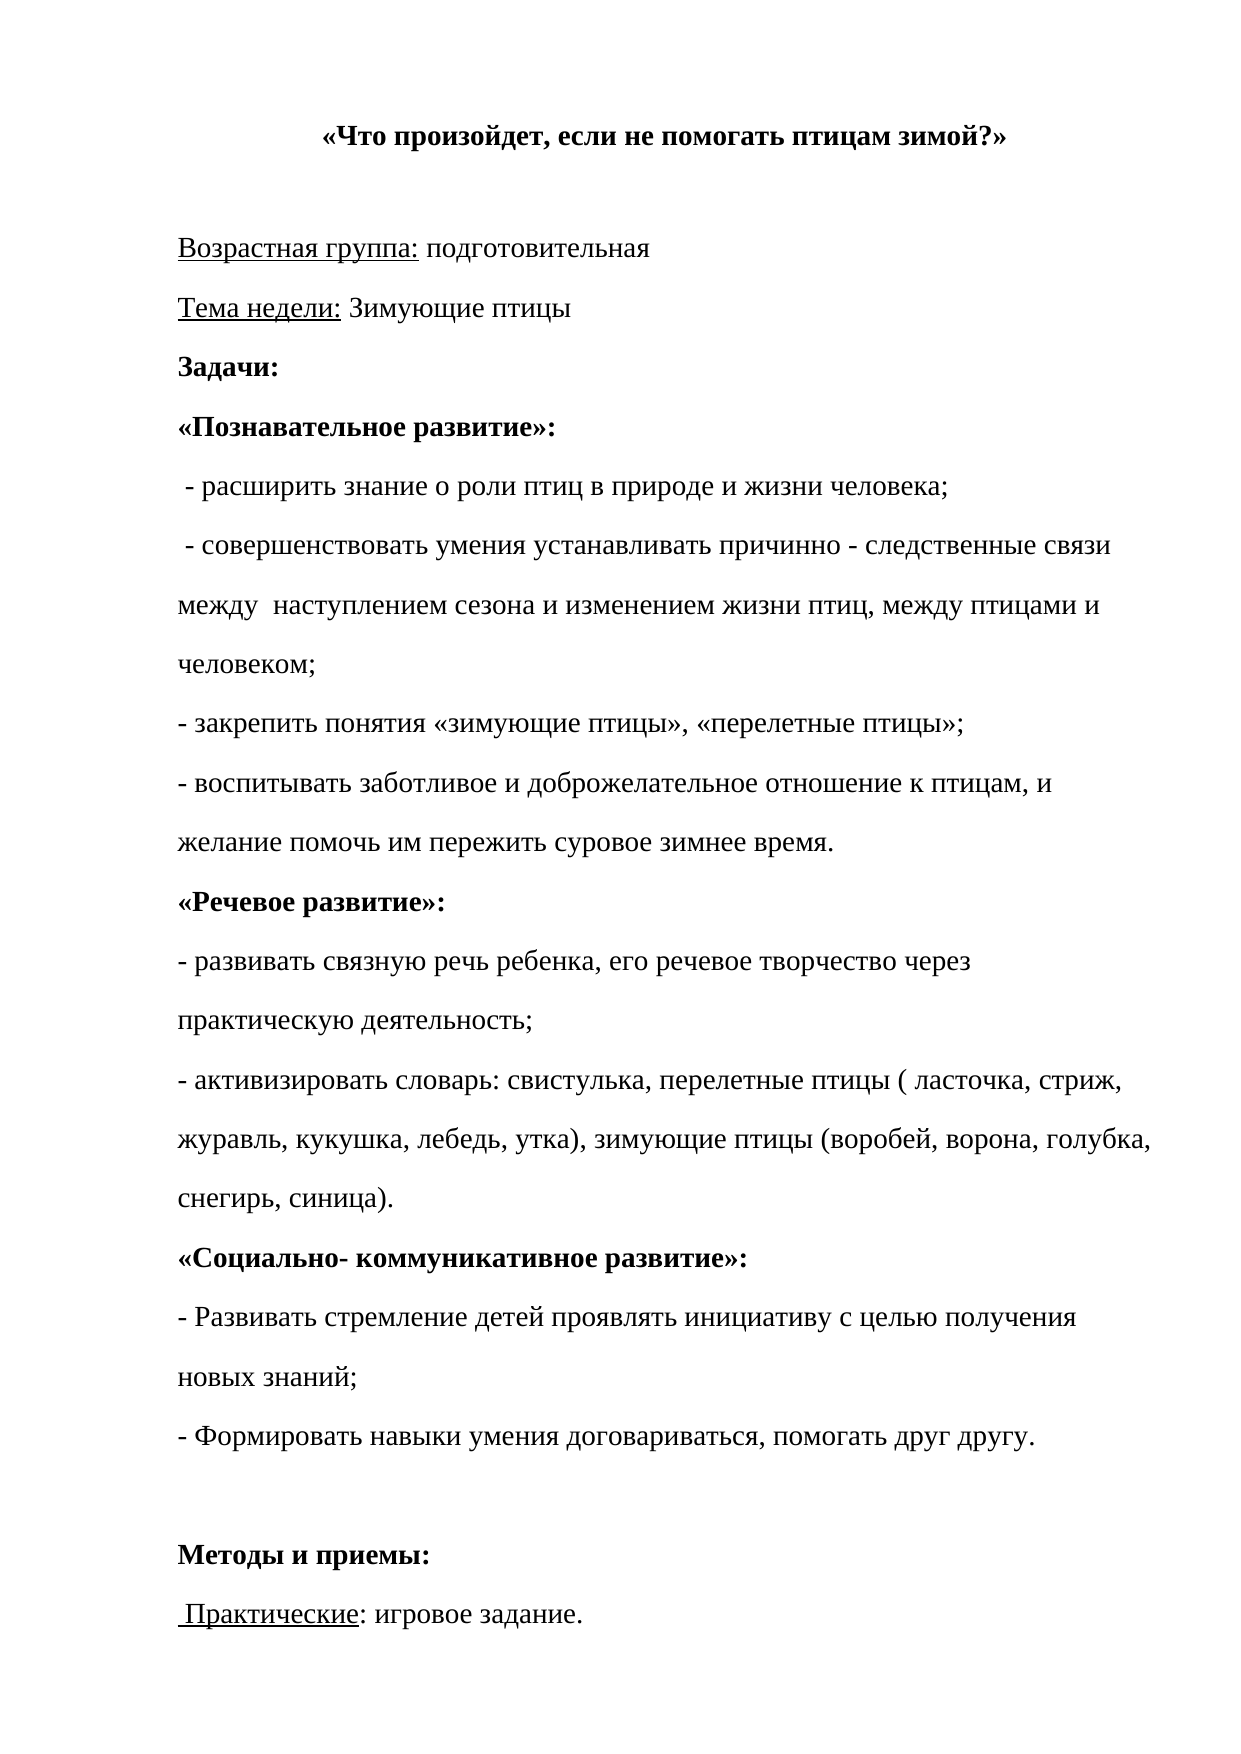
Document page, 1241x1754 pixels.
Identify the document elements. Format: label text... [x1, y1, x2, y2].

text «Социально- коммуникативное развитие»: [177, 1240, 1152, 1273]
text «Что произойдет, если не помогать птицам зимой?» [177, 118, 1152, 152]
text новых знаний; [177, 1359, 1152, 1392]
text снегирь, синица). [177, 1181, 1152, 1214]
text человеком; [177, 646, 1152, 680]
text - воспитывать заботливое и доброжелательное отношение к птицам, и [177, 765, 1152, 798]
text Методы и приемы: [177, 1537, 1152, 1570]
text «Познавательное развитие»: [177, 409, 1152, 442]
text - развивать связную речь ребенка, его речевое творчество через [177, 943, 1152, 977]
text - Формировать навыки умения договариваться, помогать друг другу. [177, 1418, 1152, 1452]
text Тема недели: Зимующие птицы [177, 290, 1152, 323]
text - совершенствовать умения устанавливать причинно - следственные связи [177, 527, 1152, 561]
text Практические: игровое задание. [177, 1596, 1152, 1630]
text - закрепить понятия «зимующие птицы», «перелетные птицы»; [177, 706, 1152, 739]
text Задачи: [177, 349, 1152, 383]
text Возрастная группа: подготовительная [177, 231, 1152, 264]
text желание помочь им пережить суровое зимнее время. [177, 824, 1152, 858]
text - Развивать стремление детей проявлять инициативу с целью получения [177, 1299, 1152, 1333]
text - активизировать словарь: свистулька, перелетные птицы ( ласточка, стриж, [177, 1062, 1152, 1095]
text «Речевое развитие»: [177, 884, 1152, 917]
text практическую деятельность; [177, 1002, 1152, 1036]
text между наступлением сезона и изменением жизни птиц, между птицами и [177, 587, 1152, 620]
text - расширить знание о роли птиц в природе и жизни человека; [177, 468, 1152, 502]
text журавль, кукушка, лебедь, утка), зимующие птицы (воробей, ворона, голубка, [177, 1121, 1152, 1155]
